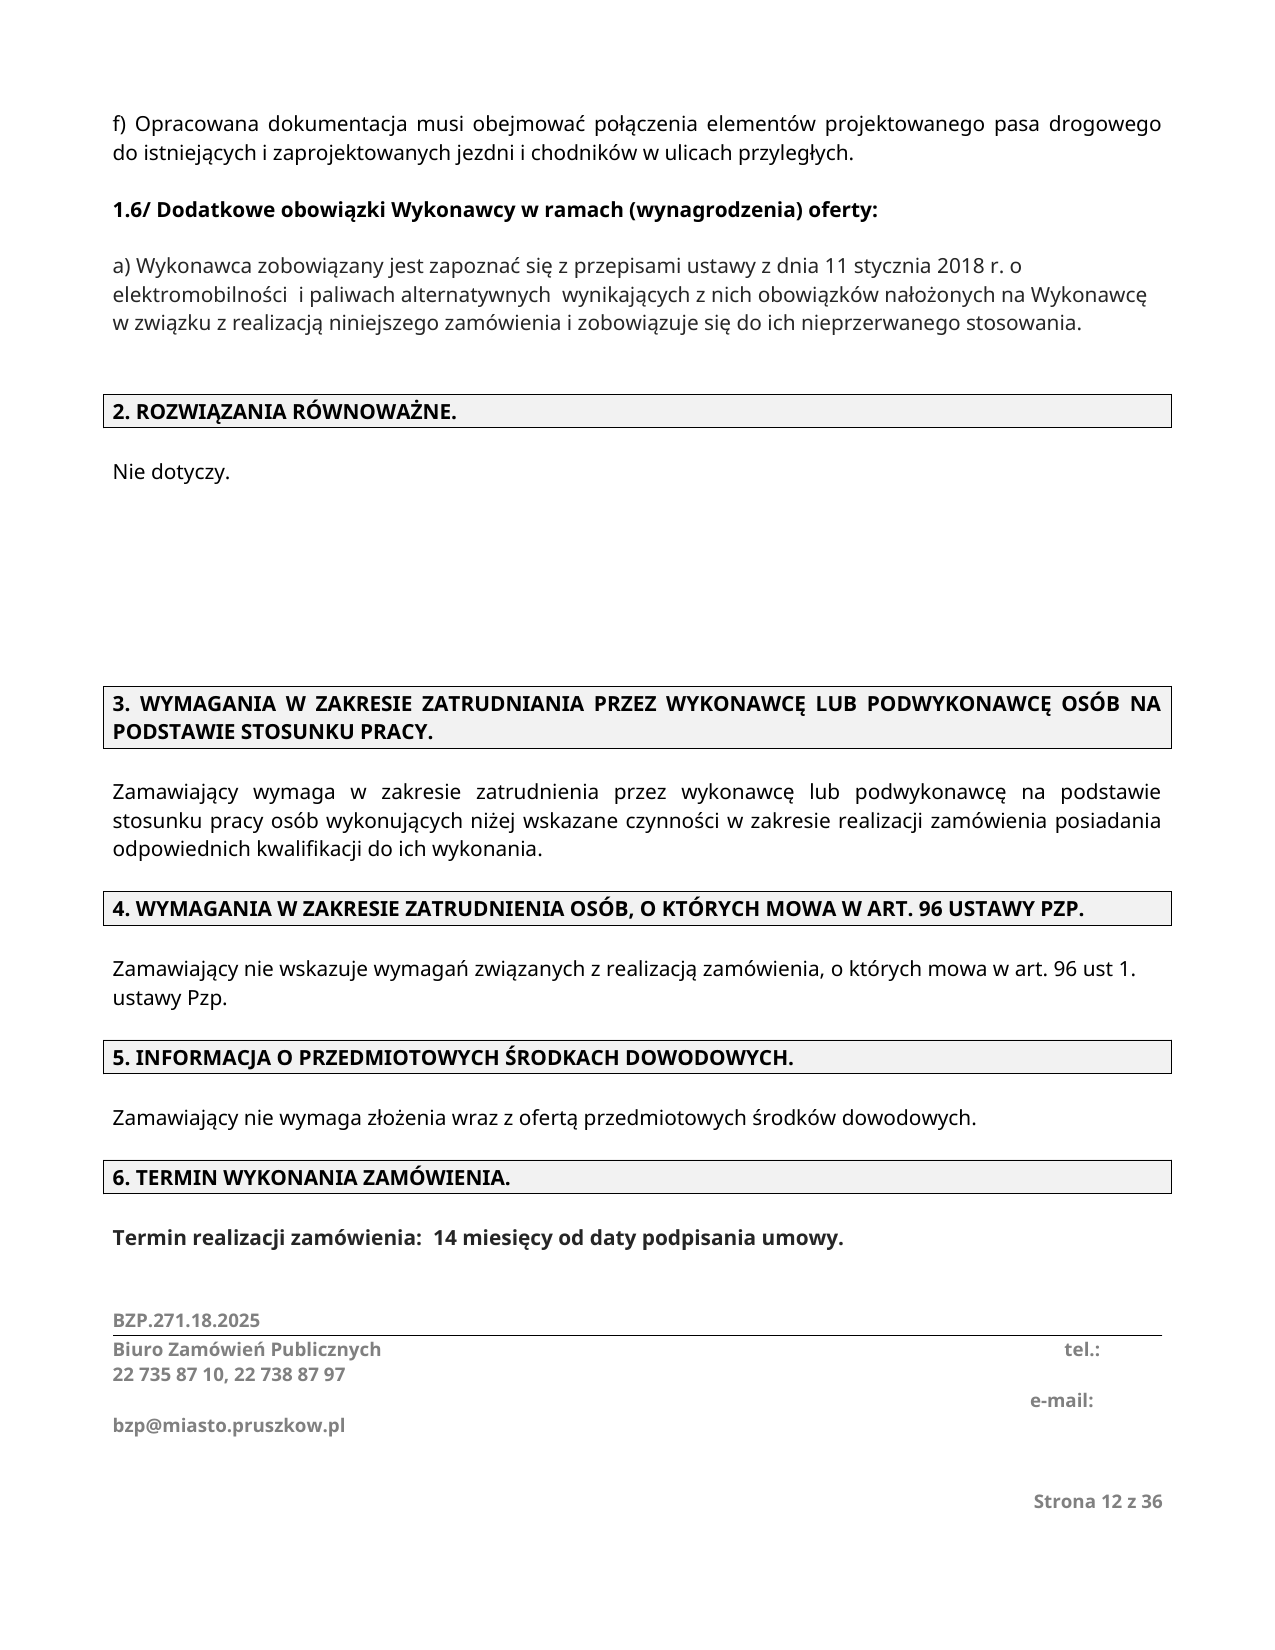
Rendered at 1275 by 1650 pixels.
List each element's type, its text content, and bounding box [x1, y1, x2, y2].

text Zamawiający nie wskazuje wymagań związanych z realizacją zamówienia, o których mowa w art. 96 ust 1. ustawy Pzp. [112, 954, 1162, 1011]
text 2. ROZWIĄZANIA RÓWNOWAŻNE. [104, 395, 1171, 427]
text Termin realizacji zamówienia: 14 miesięcy od daty podpisania umowy. [112, 1223, 1162, 1251]
text f) Opracowana dokumentacja musi obejmować połączenia elementów projektowanego pasa drogowego do istniejących i zaprojektowanych jezdni i chodników w ulicach przyległych. [112, 109, 1162, 166]
text 6. TERMIN WYKONANIA ZAMÓWIENIA. [104, 1161, 1171, 1193]
text Zamawiający nie wymaga złożenia wraz z ofertą przedmiotowych środków dowodowych. [112, 1103, 1162, 1131]
text Nie dotyczy. [112, 457, 1162, 485]
text 1.6/ Dodatkowe obowiązki Wykonawcy w ramach (wynagrodzenia) oferty: [112, 195, 1162, 223]
text Zamawiający wymaga w zakresie zatrudnienia przez wykonawcę lub podwykonawcę na podstawie stosunku pracy osób wykonujących niżej wskazane czynności w zakresie realizacji zamówienia posiadania odpowiednich kwalifikacji do ich wykonania. [112, 777, 1162, 863]
text 4. WYMAGANIA W ZAKRESIE ZATRUDNIENIA OSÓB, O KTÓRYCH MOWA W ART. 96 USTAWY PZP. [104, 892, 1171, 925]
text a) Wykonawca zobowiązany jest zapoznać się z przepisami ustawy z dnia 11 stycznia 2018 r. o elektromobilności i paliwach alternatywnych wynikających z nich obowiązków nałożonych na Wykonawcę w związku z realizacją niniejszego zamówienia i zobowiązuje się do ich nieprzerwanego stosowania. [112, 252, 1162, 337]
text 3. WYMAGANIA W ZAKRESIE ZATRUDNIANIA PRZEZ WYKONAWCĘ LUB PODWYKONAWCĘ OSÓB NA PODSTAWIE STOSUNKU PRACY. [104, 687, 1171, 748]
text 5. INFORMACJA O PRZEDMIOTOWYCH ŚRODKACH DOWODOWYCH. [104, 1041, 1171, 1073]
